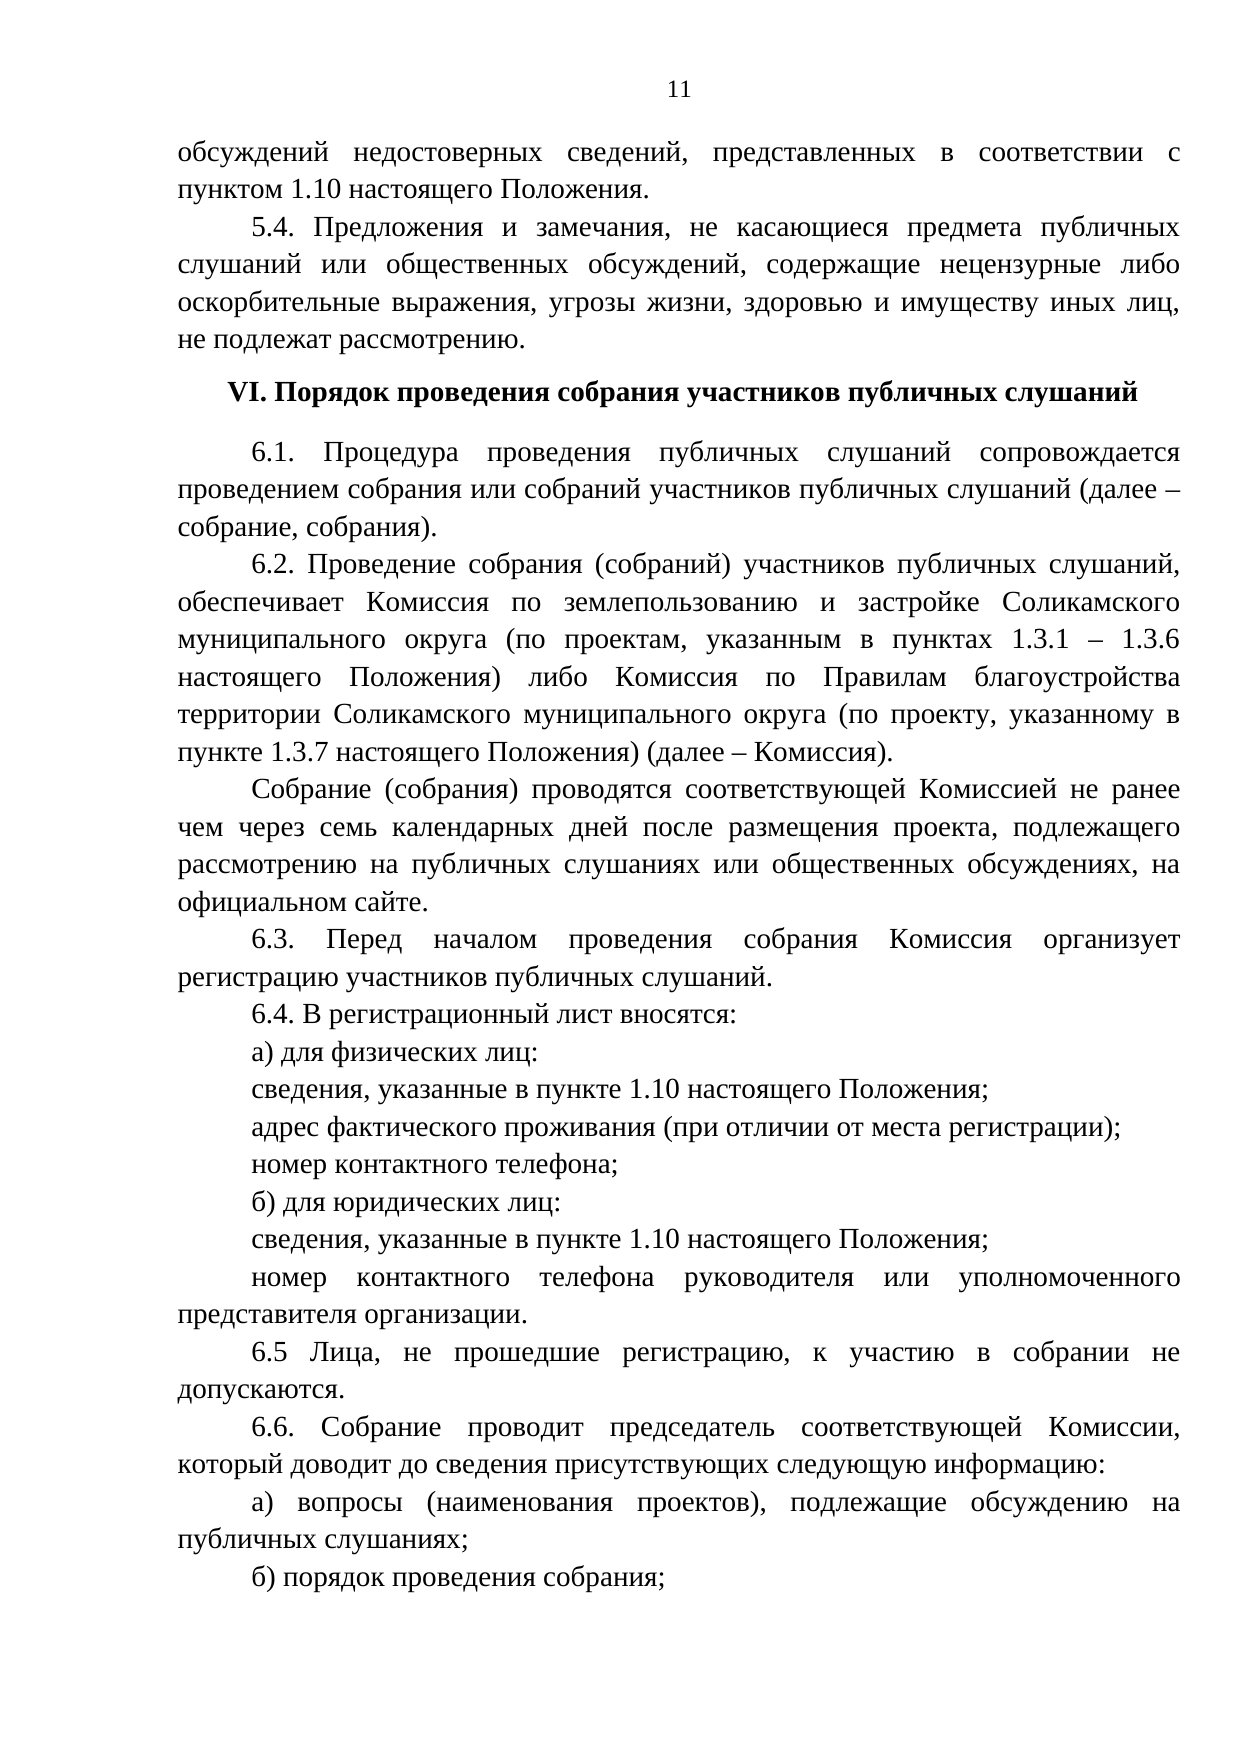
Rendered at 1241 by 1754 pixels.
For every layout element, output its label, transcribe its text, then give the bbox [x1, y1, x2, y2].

text VI. Порядок проведения собрания участников публичных слушаний [177, 381, 1181, 406]
text 6.3. Перед началом проведения собрания Комиссия организует регистрацию участников публичных слушаний. [177, 919, 1181, 994]
text а) вопросы (наименования проектов), подлежащие обсуждению на публичных слушаниях; [177, 1481, 1181, 1556]
text 6.1. Процедура проведения публичных слушаний сопровождается проведением собрания или собраний участников публичных слушаний (далее – собрание, собрания). [177, 431, 1181, 544]
text 6.4. В регистрационный лист вносятся: [177, 994, 1181, 1031]
text адрес фактического проживания (при отличии от места регистрации); [177, 1106, 1181, 1144]
text 6.5 Лица, не прошедшие регистрацию, к участию в собрании не допускаются. [177, 1331, 1181, 1406]
text б) порядок проведения собрания; [177, 1556, 1181, 1594]
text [177, 131, 1181, 206]
text номер контактного телефона руководителя или уполномоченного представителя организации. [177, 1256, 1181, 1331]
text б) для юридических лиц: [177, 1181, 1181, 1219]
text 6.2. Проведение собрания (собраний) участников публичных слушаний, обеспечивает Комиссия по землепользованию и застройке Соликамского муниципального округа (по проектам, указанным в пунктах 1.3.1 – 1.3.6 настоящего Положения) либо Комиссия по Правилам благоустройства территории Соликамского муниципального округа (по проекту, указанному в пункте 1.3.7 настоящего Положения) (далее – Комиссия). [177, 544, 1181, 769]
text а) для физических лиц: [177, 1031, 1181, 1069]
text 5.4. Предложения и замечания, не касающиеся предмета публичных слушаний или общественных обсуждений, содержащие нецензурные либо оскорбительные выражения, угрозы жизни, здоровью и имуществу иных лиц, не подлежат рассмотрению. [177, 206, 1181, 356]
text сведения, указанные в пункте 1.10 настоящего Положения; [177, 1069, 1181, 1106]
text номер контактного телефона; [177, 1144, 1181, 1181]
text сведения, указанные в пункте 1.10 настоящего Положения; [177, 1219, 1181, 1256]
text Собрание (собрания) проводятся соответствующей Комиссией не ранее чем через семь календарных дней после размещения проекта, подлежащего рассмотрению на публичных слушаниях или общественных обсуждениях, на официальном сайте. [177, 769, 1181, 919]
text 6.6. Собрание проводит председатель соответствующей Комиссии, который доводит до сведения присутствующих следующую информацию: [177, 1406, 1181, 1481]
